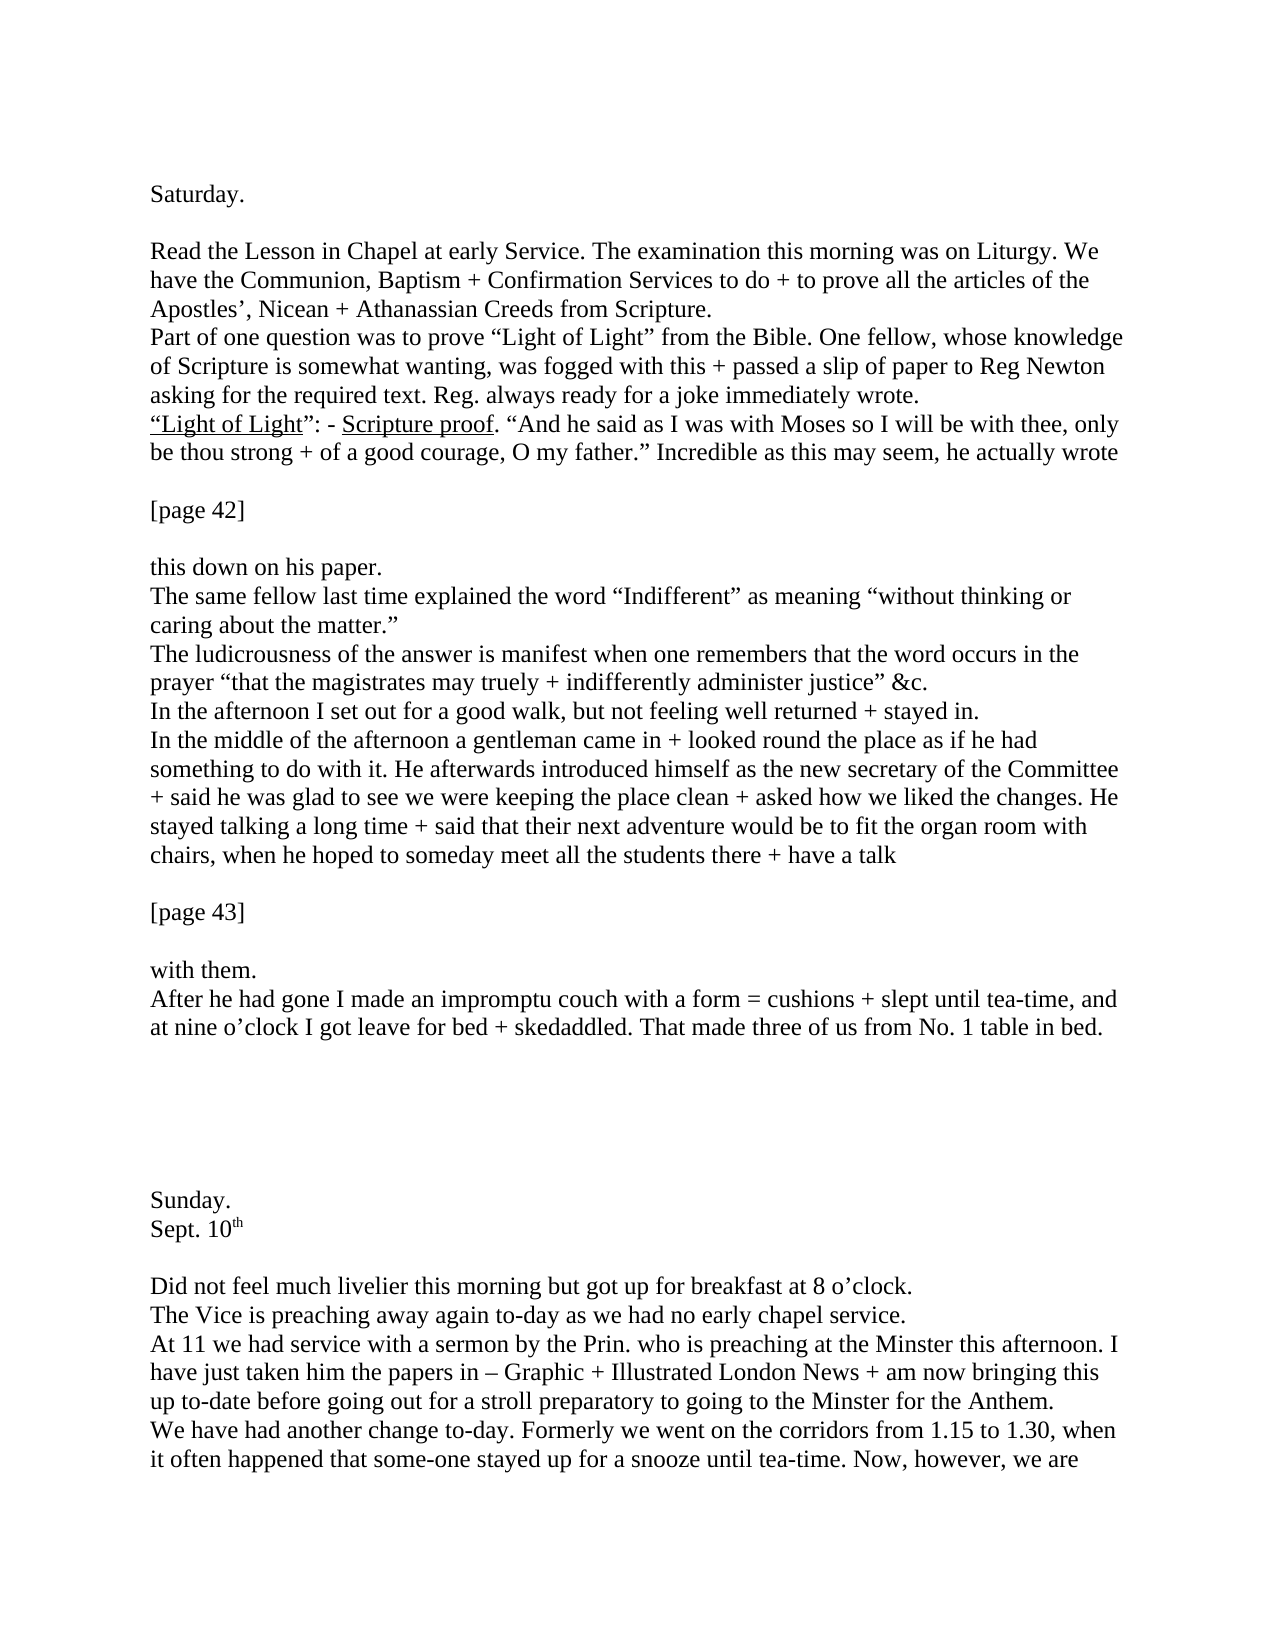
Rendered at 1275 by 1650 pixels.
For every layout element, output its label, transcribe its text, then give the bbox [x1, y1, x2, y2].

text The Vice is preaching away again to-day as we had no early chapel service. [150, 1300, 1125, 1329]
text The same fellow last time explained the word “Indifferent” as meaning “without thinking or caring about the matter.” [150, 581, 1125, 639]
text “Light of Light”: - Scripture proof. “And he said as I was with Moses so I will be with thee, only be thou strong + of a good courage, O my father.” Incredible as this may seem, he actually wrote [150, 409, 1125, 466]
text Sept. 10th [150, 1214, 1125, 1242]
text Saturday. [150, 179, 1125, 207]
text After he had gone I made an impromptu couch with a form = cushions + slept until tea-time, and at nine o’clock I got leave for bed + skedaddled. That made three of us from No. 1 table in bed. [150, 984, 1125, 1041]
text this down on his paper. [150, 552, 1125, 581]
text The ludicrousness of the answer is manifest when one remembers that the word occurs in the prayer “that the magistrates may truely + indifferently administer justice” &c. [150, 639, 1125, 696]
text At 11 we had service with a sermon by the Prin. who is preaching at the Minster this afternoon. I have just taken him the papers in – Graphic + Illustrated London News + am now bringing this up to-date before going out for a stroll preparatory to going to the Minster for the Anthem. [150, 1329, 1125, 1415]
text Part of one question was to prove “Light of Light” from the Bible. One fellow, whose knowledge of Scripture is somewhat wanting, was fogged with this + passed a slip of paper to Reg Newton asking for the required text. Reg. always ready for a joke immediately wrote. [150, 322, 1125, 409]
text Read the Lesson in Chapel at early Service. The examination this morning was on Liturgy. We have the Communion, Baptism + Confirmation Services to do + to prove all the articles of the Apostles’, Nicean + Athanassian Creeds from Scripture. [150, 236, 1125, 322]
text Did not feel much livelier this morning but got up for breakfast at 8 o’clock. [150, 1271, 1125, 1300]
text Sunday. [150, 1185, 1125, 1214]
text In the afternoon I set out for a good walk, but not feeling well returned + stayed in. [150, 696, 1125, 725]
text with them. [150, 955, 1125, 984]
text We have had another change to-day. Formerly we went on the corridors from 1.15 to 1.30, when it often happened that some-one stayed up for a snooze until tea-time. Now, however, we are [150, 1415, 1125, 1472]
text [page 42] [150, 495, 1125, 524]
text [page 43] [150, 897, 1125, 926]
text In the middle of the afternoon a gentleman came in + looked round the place as if he had something to do with it. He afterwards introduced himself as the new secretary of the Committee + said he was glad to see we were keeping the place clean + asked how we liked the changes. He stayed talking a long time + said that their next adventure would be to fit the organ room with chairs, when he hoped to someday meet all the students there + have a talk [150, 725, 1125, 869]
